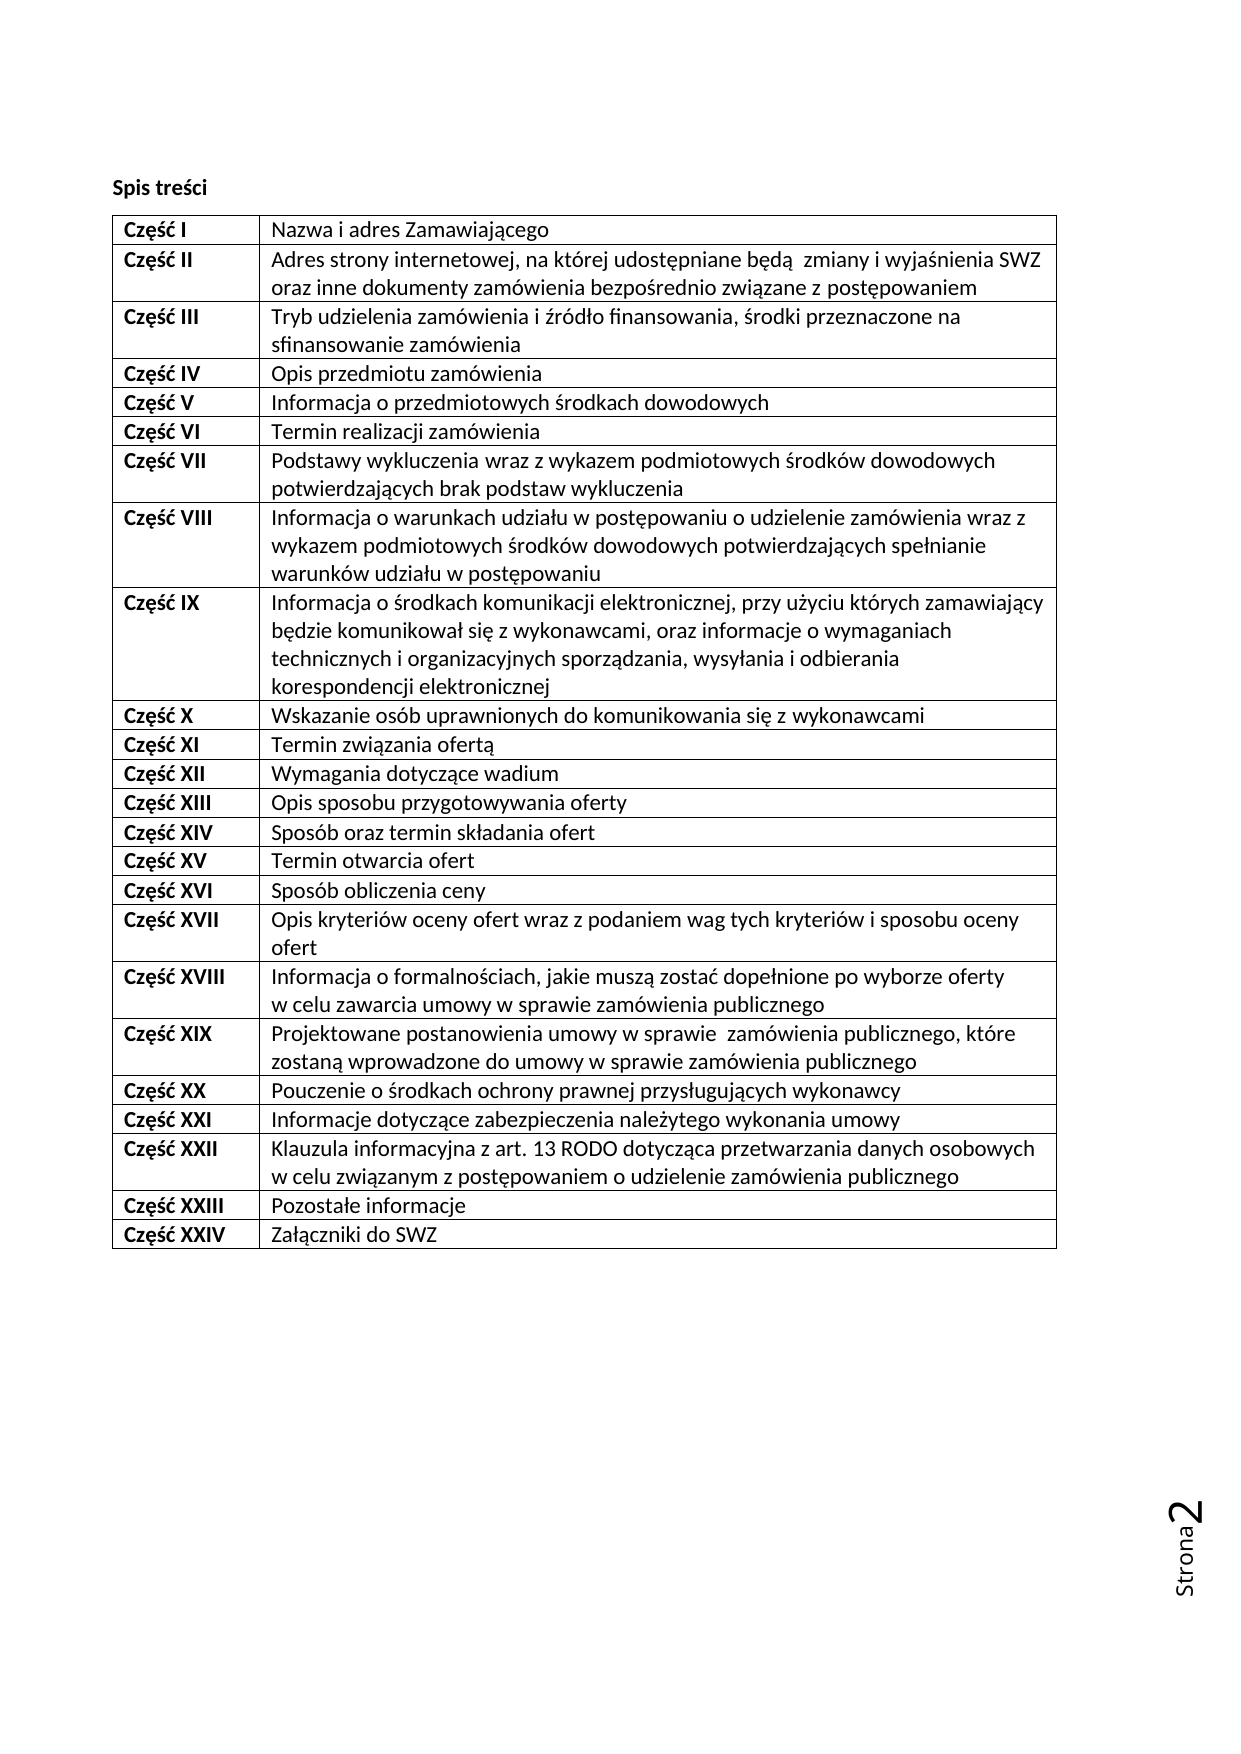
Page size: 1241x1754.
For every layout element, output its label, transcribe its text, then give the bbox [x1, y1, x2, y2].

table_cell Pozostałe informacje [260, 1191, 1056, 1219]
table_cell Część XXII [113, 1134, 259, 1190]
table_cell Informacja o przedmiotowych środkach dowodowych [260, 388, 1056, 416]
table_cell Podstawy wykluczenia wraz z wykazem podmiotowych środków dowodowych potwierdzających brak podstaw wykluczenia [260, 446, 1056, 502]
table_cell Informacja o środkach komunikacji elektronicznej, przy użyciu których zamawiający będzie komunikował się z wykonawcami, oraz informacje o wymaganiach technicznych i organizacyjnych sporządzania, wysyłania i odbierania korespondencji elektronicznej [260, 588, 1056, 700]
table_cell Część V [113, 388, 259, 416]
table_cell Załączniki do SWZ [260, 1220, 1056, 1248]
table_cell Część VII [113, 446, 259, 502]
table_cell Część II [113, 245, 259, 301]
table_cell Część XVII [113, 905, 259, 961]
table_cell Część XIX [113, 1019, 259, 1075]
table_cell Tryb udzielenia zamówienia i źródło finansowania, środki przeznaczone na sfinansowanie zamówienia [260, 302, 1056, 358]
table_cell Część XIV [113, 818, 259, 846]
table_cell Część VIII [113, 503, 259, 587]
table_cell Sposób obliczenia ceny [260, 876, 1056, 904]
table_cell Część XXIV [113, 1220, 259, 1248]
table_cell Projektowane postanowienia umowy w sprawie zamówienia publicznego, które zostaną wprowadzone do umowy w sprawie zamówienia publicznego [260, 1019, 1056, 1075]
table_cell Adres strony internetowej, na której udostępniane będą zmiany i wyjaśnienia SWZ oraz inne dokumenty zamówienia bezpośrednio związane z postępowaniem [260, 245, 1056, 301]
table_cell Informacja o formalnościach, jakie muszą zostać dopełnione po wyborze oferty w celu zawarcia umowy w sprawie zamówienia publicznego [260, 962, 1056, 1018]
table_cell Wskazanie osób uprawnionych do komunikowania się z wykonawcami [260, 701, 1056, 729]
table_cell Opis przedmiotu zamówienia [260, 359, 1056, 387]
table_cell Pouczenie o środkach ochrony prawnej przysługujących wykonawcy [260, 1076, 1056, 1104]
table_cell Opis sposobu przygotowywania oferty [260, 789, 1056, 817]
table_cell Część IX [113, 588, 259, 700]
table_cell Termin otwarcia ofert [260, 847, 1056, 875]
table_cell Część XIII [113, 789, 259, 817]
table_cell Część XX [113, 1076, 259, 1104]
table_cell Część XVIII [113, 962, 259, 1018]
table_cell Część X [113, 701, 259, 729]
table_cell Klauzula informacyjna z art. 13 RODO dotycząca przetwarzania danych osobowych w celu związanym z postępowaniem o udzielenie zamówienia publicznego [260, 1134, 1056, 1190]
table_cell Część XV [113, 847, 259, 875]
table_cell Informacja o warunkach udziału w postępowaniu o udzielenie zamówienia wraz z wykazem podmiotowych środków dowodowych potwierdzających spełnianie warunków udziału w postępowaniu [260, 503, 1056, 587]
table_cell Termin realizacji zamówienia [260, 417, 1056, 445]
table_header Część I [113, 216, 259, 244]
table_cell Część XXIII [113, 1191, 259, 1219]
table_cell Termin związania ofertą [260, 730, 1056, 758]
table_header Nazwa i adres Zamawiającego [260, 216, 1056, 244]
table_cell Część IV [113, 359, 259, 387]
table_cell Informacje dotyczące zabezpieczenia należytego wykonania umowy [260, 1105, 1056, 1133]
table_cell Część III [113, 302, 259, 358]
table_cell Wymagania dotyczące wadium [260, 760, 1056, 787]
subtitle Spis treści [112, 173, 1128, 201]
table_cell Część VI [113, 417, 259, 445]
table_cell Sposób oraz termin składania ofert [260, 818, 1056, 846]
table_cell Opis kryteriów oceny ofert wraz z podaniem wag tych kryteriów i sposobu oceny ofert [260, 905, 1056, 961]
table_cell Część XII [113, 760, 259, 787]
table_cell Część XXI [113, 1105, 259, 1133]
table_cell Część XVI [113, 876, 259, 904]
table_cell Część XI [113, 730, 259, 758]
